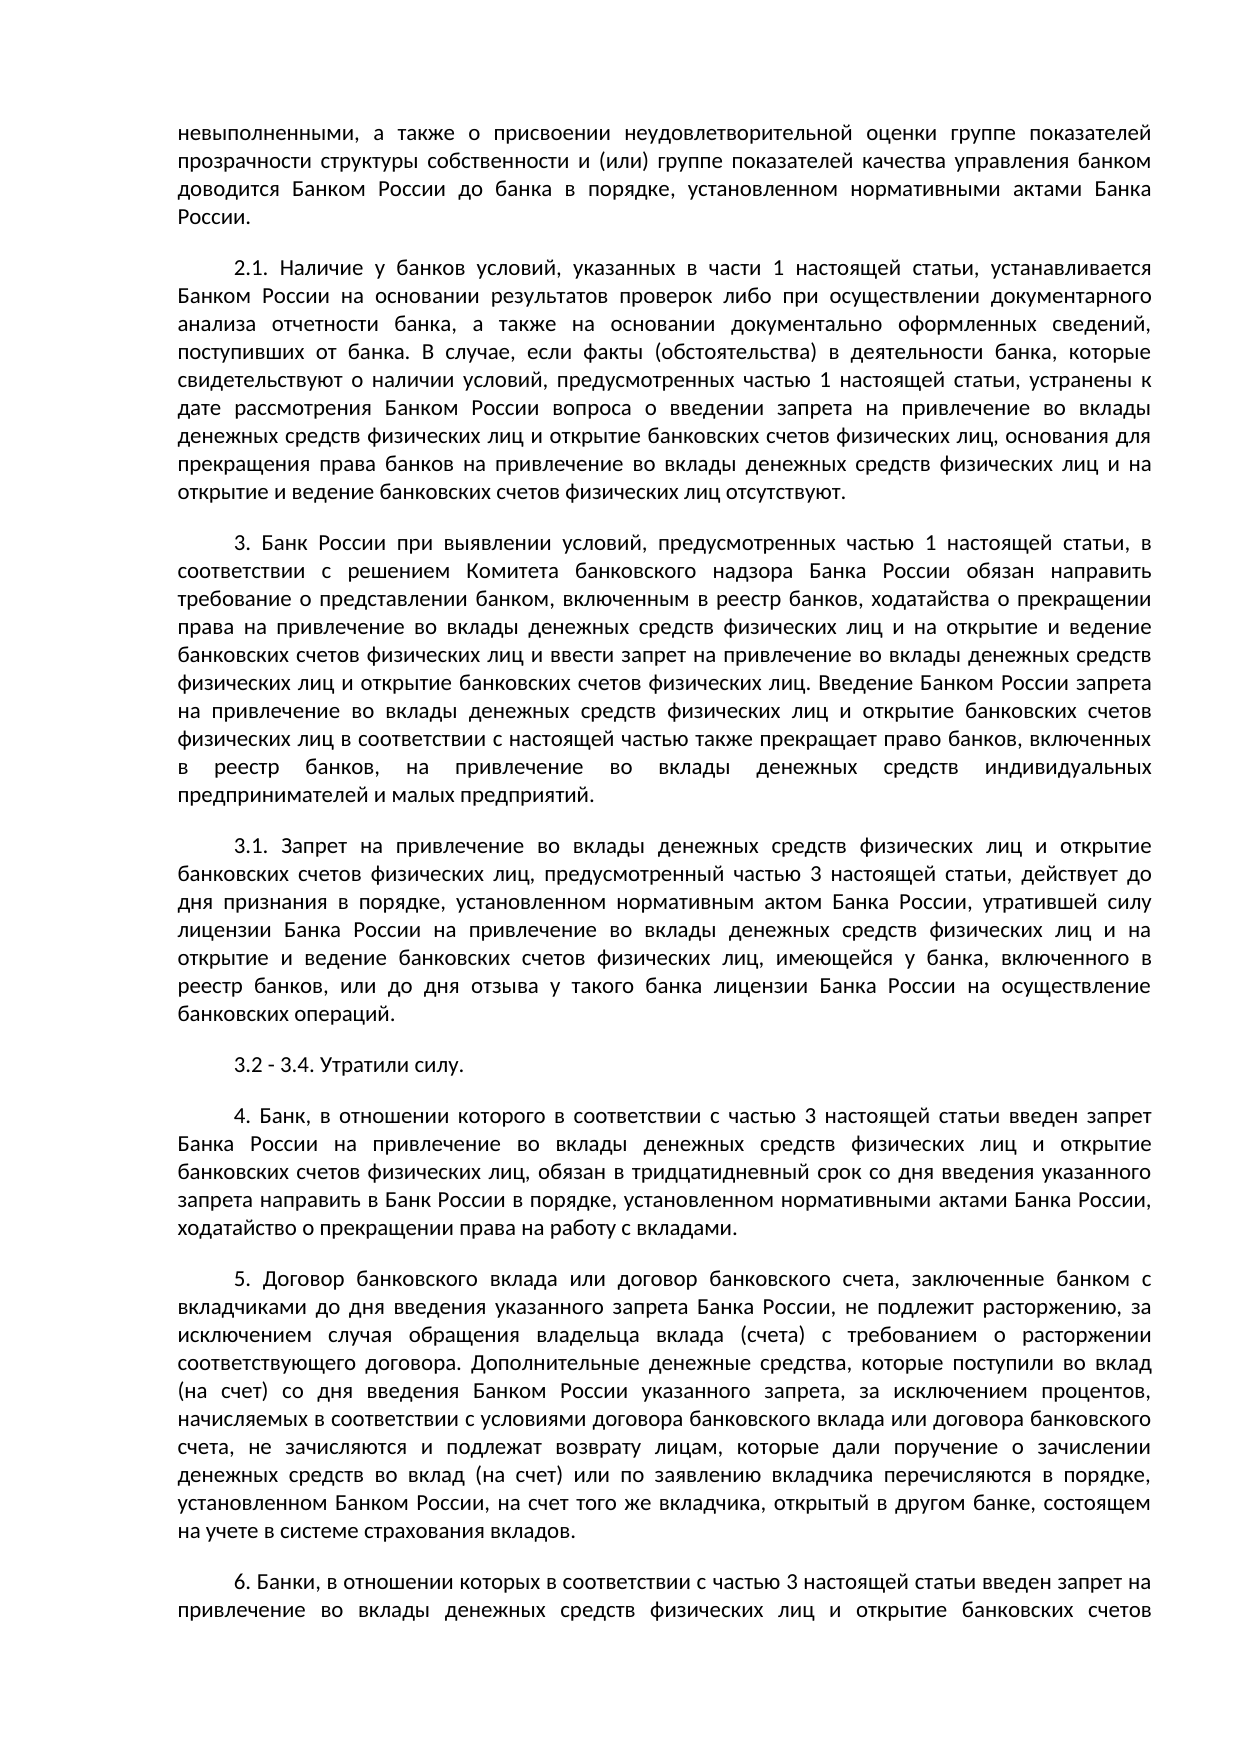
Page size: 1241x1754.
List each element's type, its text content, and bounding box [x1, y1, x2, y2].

text 5. Договор банковского вклада или договор банковского счета, заключенные банком с вкладчиками до дня введения указанного запрета Банка России, не подлежит расторжению, за исключением случая обращения владельца вклада (счета) с требованием о расторжении соответствующего договора. Дополнительные денежные средства, которые поступили во вклад (на счет) со дня введения Банком России указанного запрета, за исключением процентов, начисляемых в соответствии с условиями договора банковского вклада или договора банковского счета, не зачисляются и подлежат возврату лицам, которые дали поручение о зачислении денежных средств во вклад (на счет) или по заявлению вкладчика перечисляются в порядке, установленном Банком России, на счет того же вкладчика, открытый в другом банке, состоящем на учете в системе страхования вкладов. [177, 1264, 1152, 1544]
text 4. Банк, в отношении которого в соответствии с частью 3 настоящей статьи введен запрет Банка России на привлечение во вклады денежных средств физических лиц и открытие банковских счетов физических лиц, обязан в тридцатидневный срок со дня введения указанного запрета направить в Банк России в порядке, установленном нормативными актами Банка России, ходатайство о прекращении права на работу с вкладами. [177, 1101, 1152, 1241]
text 3. Банк России при выявлении условий, предусмотренных частью 1 настоящей статьи, в соответствии с решением Комитета банковского надзора Банка России обязан направить требование о представлении банком, включенным в реестр банков, ходатайства о прекращении права на привлечение во вклады денежных средств физических лиц и на открытие и ведение банковских счетов физических лиц и ввести запрет на привлечение во вклады денежных средств физических лиц и открытие банковских счетов физических лиц. Введение Банком России запрета на привлечение во вклады денежных средств физических лиц и открытие банковских счетов физических лиц в соответствии с настоящей частью также прекращает право банков, включенных в реестр банков, на привлечение во вклады денежных средств индивидуальных предпринимателей и малых предприятий. [177, 528, 1152, 808]
text 3.2 - 3.4. Утратили силу. [177, 1050, 1152, 1078]
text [177, 118, 1152, 230]
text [177, 1567, 1152, 1623]
text 2.1. Наличие у банков условий, указанных в части 1 настоящей статьи, устанавливается Банком России на основании результатов проверок либо при осуществлении документарного анализа отчетности банка, а также на основании документально оформленных сведений, поступивших от банка. В случае, если факты (обстоятельства) в деятельности банка, которые свидетельствуют о наличии условий, предусмотренных частью 1 настоящей статьи, устранены к дате рассмотрения Банком России вопроса о введении запрета на привлечение во вклады денежных средств физических лиц и открытие банковских счетов физических лиц, основания для прекращения права банков на привлечение во вклады денежных средств физических лиц и на открытие и ведение банковских счетов физических лиц отсутствуют. [177, 253, 1152, 505]
text 3.1. Запрет на привлечение во вклады денежных средств физических лиц и открытие банковских счетов физических лиц, предусмотренный частью 3 настоящей статьи, действует до дня признания в порядке, установленном нормативным актом Банка России, утратившей силу лицензии Банка России на привлечение во вклады денежных средств физических лиц и на открытие и ведение банковских счетов физических лиц, имеющейся у банка, включенного в реестр банков, или до дня отзыва у такого банка лицензии Банка России на осуществление банковских операций. [177, 831, 1152, 1027]
